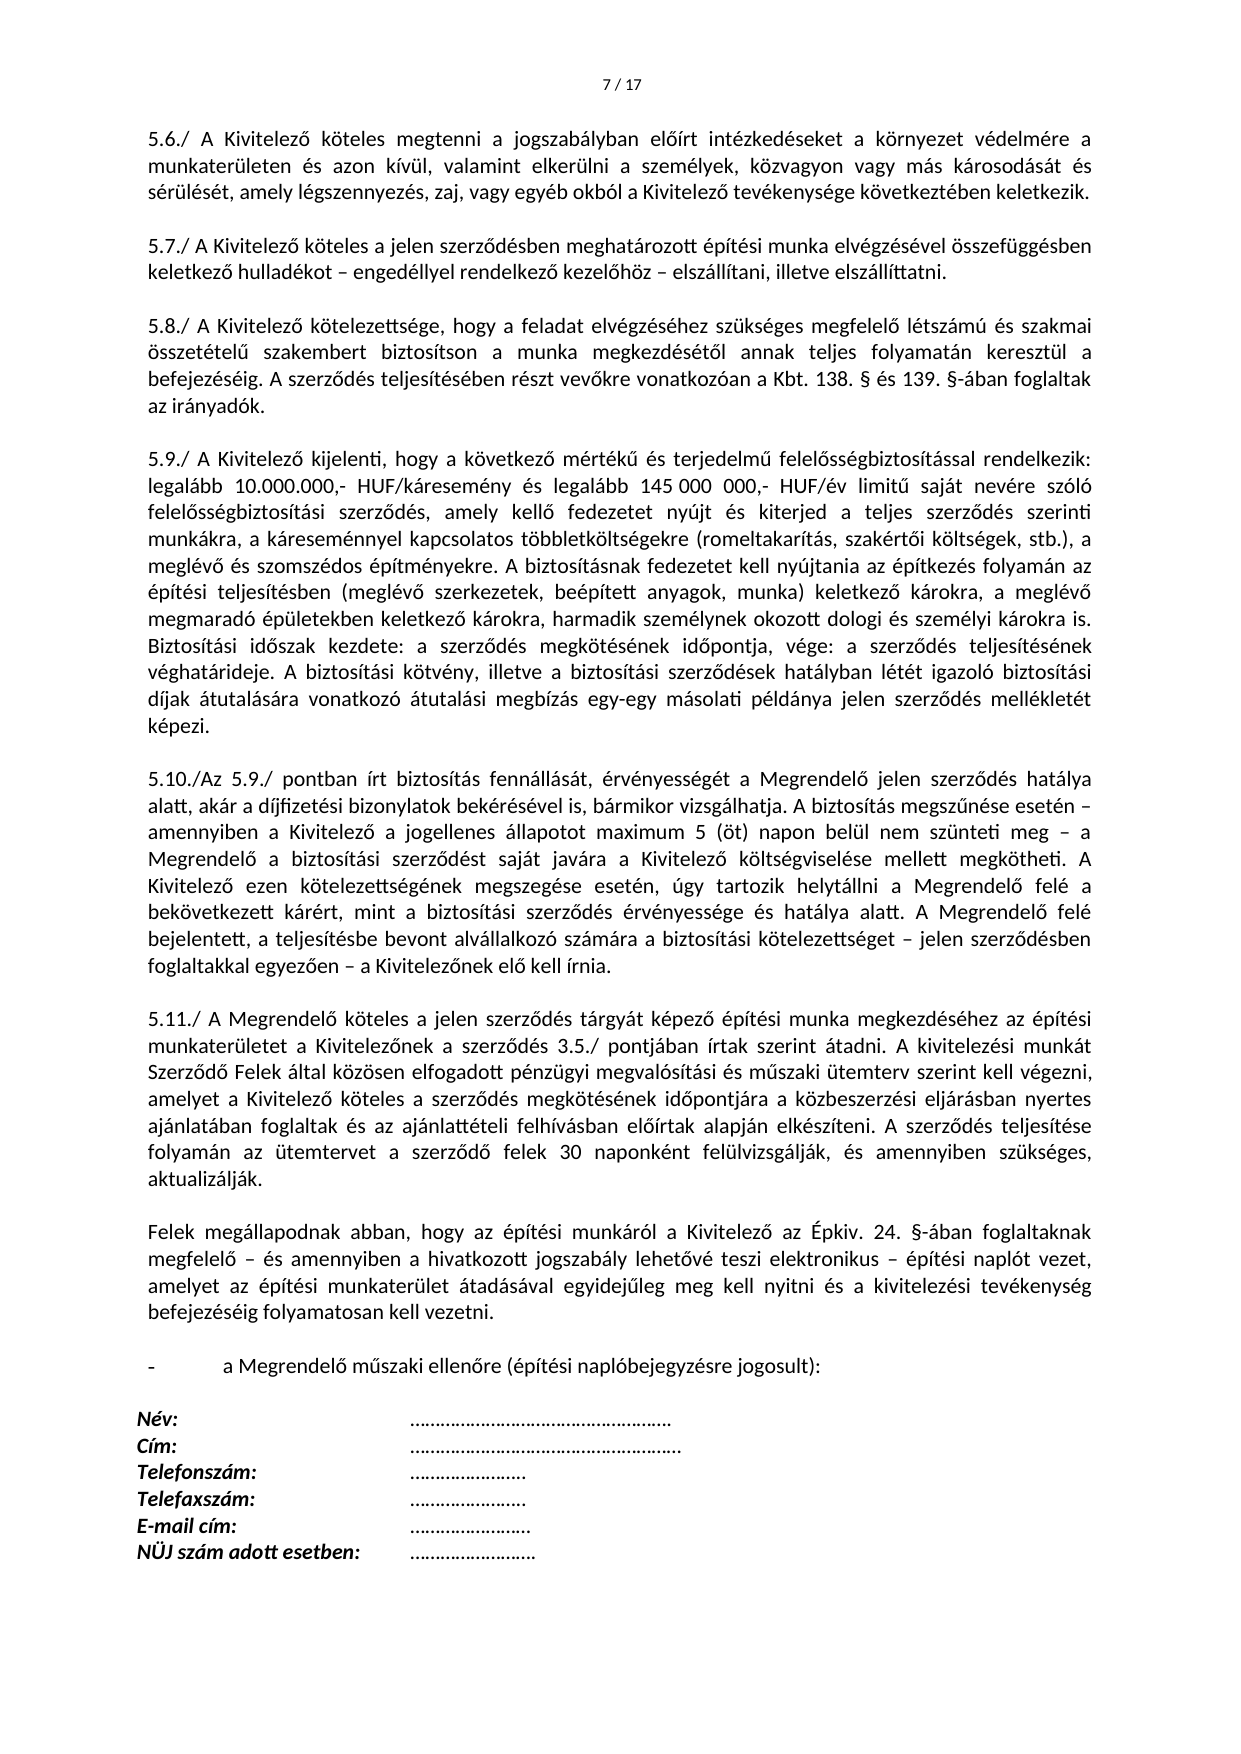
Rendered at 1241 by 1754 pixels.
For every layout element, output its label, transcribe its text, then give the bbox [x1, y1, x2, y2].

table_cell ……………………. [399, 1539, 1085, 1565]
text 5.7./ A Kivitelező köteles a jelen szerződésben meghatározott építési munka elvégzésével összefüggésben keletkező hulladékot – engedéllyel rendelkező kezelőhöz – elszállítani, illetve elszállíttatni. [148, 232, 1093, 285]
table_cell Telefonszám: [125, 1459, 399, 1485]
table_cell ……………………………………………… [399, 1432, 1085, 1458]
text 5.10./Az 5.9./ pontban írt biztosítás fennállását, érvényességét a Megrendelő jelen szerződés hatálya alatt, akár a díjfizetési bizonylatok bekérésével is, bármikor vizsgálhatja. A biztosítás megszűnése esetén – amennyiben a Kivitelező a jogellenes állapotot maximum 5 (öt) napon belül nem szünteti meg – a Megrendelő a biztosítási szerződést saját javára a Kivitelező költségviselése mellett megkötheti. A Kivitelező ezen kötelezettségének megszegése esetén, úgy tartozik helytállni a Megrendelő felé a bekövetkezett kárért, mint a biztosítási szerződés érvényessége és hatálya alatt. A Megrendelő felé bejelentett, a teljesítésbe bevont alvállalkozó számára a biztosítási kötelezettséget – jelen szerződésben foglaltakkal egyezően – a Kivitelezőnek elő kell írnia. [148, 765, 1093, 978]
table_cell …………………… [399, 1512, 1085, 1538]
table_header Név: [125, 1405, 399, 1432]
text 5.11./ A Megrendelő köteles a jelen szerződés tárgyát képező építési munka megkezdéséhez az építési munkaterületet a Kivitelezőnek a szerződés 3.5./ pontjában írtak szerint átadni. A kivitelezési munkát Szerződő Felek által közösen elfogadott pénzügyi megvalósítási és műszaki ütemterv szerint kell végezni, amelyet a Kivitelező köteles a szerződés megkötésének időpontjára a közbeszerzési eljárásban nyertes ajánlatában foglaltak és az ajánlattételi felhívásban előírtak alapján elkészíteni. A szerződés teljesítése folyamán az ütemtervet a szerződő felek 30 naponként felülvizsgálják, és amennyiben szükséges, aktualizálják. [148, 1005, 1093, 1192]
table_cell E-mail cím: [125, 1512, 399, 1538]
text 5.9./ A Kivitelező kijelenti, hogy a következő mértékű és terjedelmű felelősségbiztosítással rendelkezik: legalább 10.000.000,- HUF/káresemény és legalább 145 000 000,- HUF/év limitű saját nevére szóló felelősségbiztosítási szerződés, amely kellő fedezetet nyújt és kiterjed a teljes szerződés szerinti munkákra, a káreseménnyel kapcsolatos többletköltségekre (romeltakarítás, szakértői költségek, stb.), a meglévő és szomszédos építményekre. A biztosításnak fedezetet kell nyújtania az építkezés folyamán az építési teljesítésben (meglévő szerkezetek, beépített anyagok, munka) keletkező károkra, a meglévő megmaradó épületekben keletkező károkra, harmadik személynek okozott dologi és személyi károkra is. Biztosítási időszak kezdete: a szerződés megkötésének időpontja, vége: a szerződés teljesítésének véghatárideje. A biztosítási kötvény, illetve a biztosítási szerződések hatályban létét igazoló biztosítási díjak átutalására vonatkozó átutalási megbízás egy-egy másolati példánya jelen szerződés mellékletét képezi. [148, 445, 1093, 738]
table_cell Cím: [125, 1432, 399, 1458]
text Felek megállapodnak abban, hogy az építési munkáról a Kivitelező az Épkiv. 24. §-ában foglaltaknak megfelelő – és amennyiben a hivatkozott jogszabály lehetővé teszi elektronikus – építési naplót vezet, amelyet az építési munkaterület átadásával egyidejűleg meg kell nyitni és a kivitelezési tevékenység befejezéséig folyamatosan kell vezetni. [148, 1218, 1093, 1325]
text 5.6./ A Kivitelező köteles megtenni a jogszabályban előírt intézkedéseket a környezet védelmére a munkaterületen és azon kívül, valamint elkerülni a személyek, közvagyon vagy más károsodását és sérülését, amely légszennyezés, zaj, vagy egyéb okból a Kivitelező tevékenysége következtében keletkezik. [148, 125, 1093, 205]
table_cell ………………….. [399, 1485, 1085, 1512]
table_cell ………………….. [399, 1459, 1085, 1485]
text 5.8./ A Kivitelező kötelezettsége, hogy a feladat elvégzéséhez szükséges megfelelő létszámú és szakmai összetételű szakembert biztosítson a munka megkezdésétől annak teljes folyamatán keresztül a befejezéséig. A szerződés teljesítésében részt vevőkre vonatkozóan a Kbt. 138. § és 139. §-ában foglaltak az irányadók. [148, 312, 1093, 418]
table_cell Telefaxszám: [125, 1485, 399, 1512]
table_cell NÜJ szám adott esetben: [125, 1539, 399, 1565]
table_header ……………………………………………. [399, 1405, 1085, 1432]
list a Megrendelő műszaki ellenőre (építési naplóbejegyzésre jogosult): [148, 1352, 1093, 1378]
